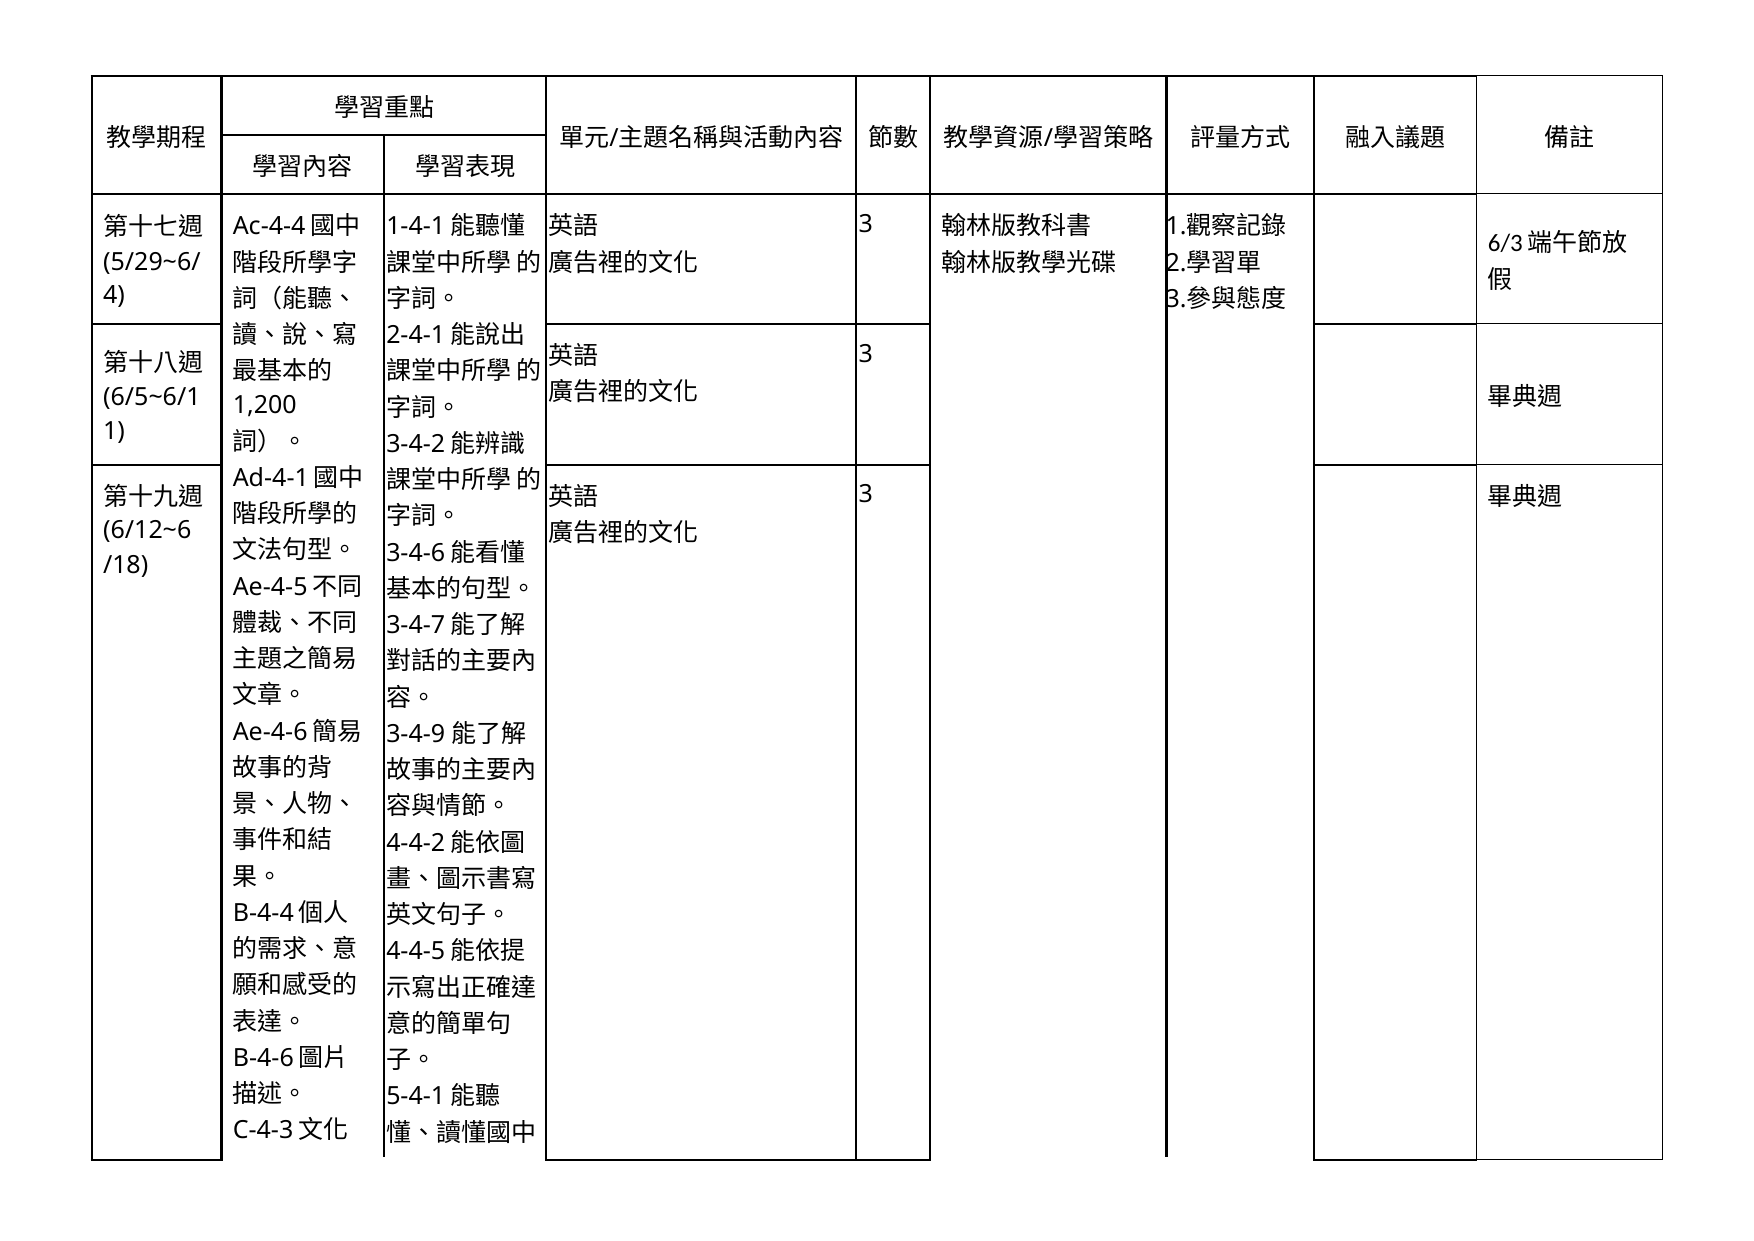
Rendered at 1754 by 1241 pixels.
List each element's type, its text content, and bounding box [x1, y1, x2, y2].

table_header 節數 [857, 77, 929, 193]
table_header 單元/主題名稱與活動內容 [547, 77, 855, 193]
table_cell 學習表現 [385, 136, 545, 193]
table_header 學習重點 [223, 77, 545, 134]
table_cell 學習內容 [223, 136, 383, 193]
table_cell 6/3端午節放假 [1477, 194, 1662, 323]
table_cell 英語 廣告裡的文化 [547, 195, 855, 323]
table_cell [1315, 466, 1476, 1159]
table_cell 第十九週(6/12~6/18) [93, 466, 220, 1159]
table_cell 畢典週 [1477, 465, 1662, 1159]
table_cell 3 [857, 466, 929, 1159]
table_cell 畢典週 [1477, 324, 1662, 463]
table_header 評量方式 [1168, 77, 1313, 193]
table_cell [1315, 325, 1476, 463]
table_header 融入議題 [1315, 77, 1476, 193]
table_cell Ac-4-4國中階段所學字詞（能聽、讀、說、寫最基本的1,200詞）。 Ad-4-1國中階段所學的文法句型。 Ae-4-5不同體裁、不同主題之簡易 文章。 Ae-4-6簡易 故事的背景、人物、事件和結果。 B-4-4個人的需求、意願和感受的表達。 B-4-6圖片描述。 C-4-3文化習俗的了解及尊重 。 C-4-4基本的世界觀。 D-4-3訊息因果關係的釐清。 [223, 195, 384, 1159]
table_cell 第十八週(6/5~6/11) [93, 325, 220, 463]
table_cell 翰林版教科書 翰林版教學光碟 [931, 195, 1166, 1159]
table_header 教學期程 [93, 77, 220, 193]
table_cell 3 [857, 195, 929, 323]
table_cell 英語 廣告裡的文化 [547, 325, 855, 463]
table_header 教學資源/學習策略 [931, 77, 1165, 193]
table_cell 1-4-1能聽懂 課堂中所學 的字詞。 2-4-1能說出課堂中所學 的字詞。 3-4-2能辨識課堂中所學 的字詞。 3-4-6能看懂基本的句型。 3-4-7能了解 對話的主要內容。 3-4-9 能了解 故事的主要內容與情節。 4-4-2能依圖畫、圖示書寫英文句子。 4-4-5能依提示寫出正確達意的簡單句子。 5-4-1能聽懂、讀懂國中階段基本字詞，並使用於簡易日常溝通。 6-4-1樂於參與課堂中各類練習活動，不畏犯錯。 7-4-2善用相關主題之背景知識，以利閱讀或聽力理解。 8-4-3能了解 國內外風土民情及主要節慶習俗，並加以比較。 8-4-4能了解、尊重不同之文化習俗。 8-4-5能具有基本的世界觀。 [384, 195, 545, 1159]
table_cell 1.觀察記錄 2.學習單 3.參與態度 [1166, 195, 1313, 1159]
table_cell 第十七週(5/29~6/4) [93, 195, 220, 323]
table_cell 英語 廣告裡的文化 [547, 466, 855, 1159]
table_cell 3 [857, 325, 929, 463]
table_cell [1315, 195, 1476, 323]
table_header 備註 [1477, 76, 1662, 193]
